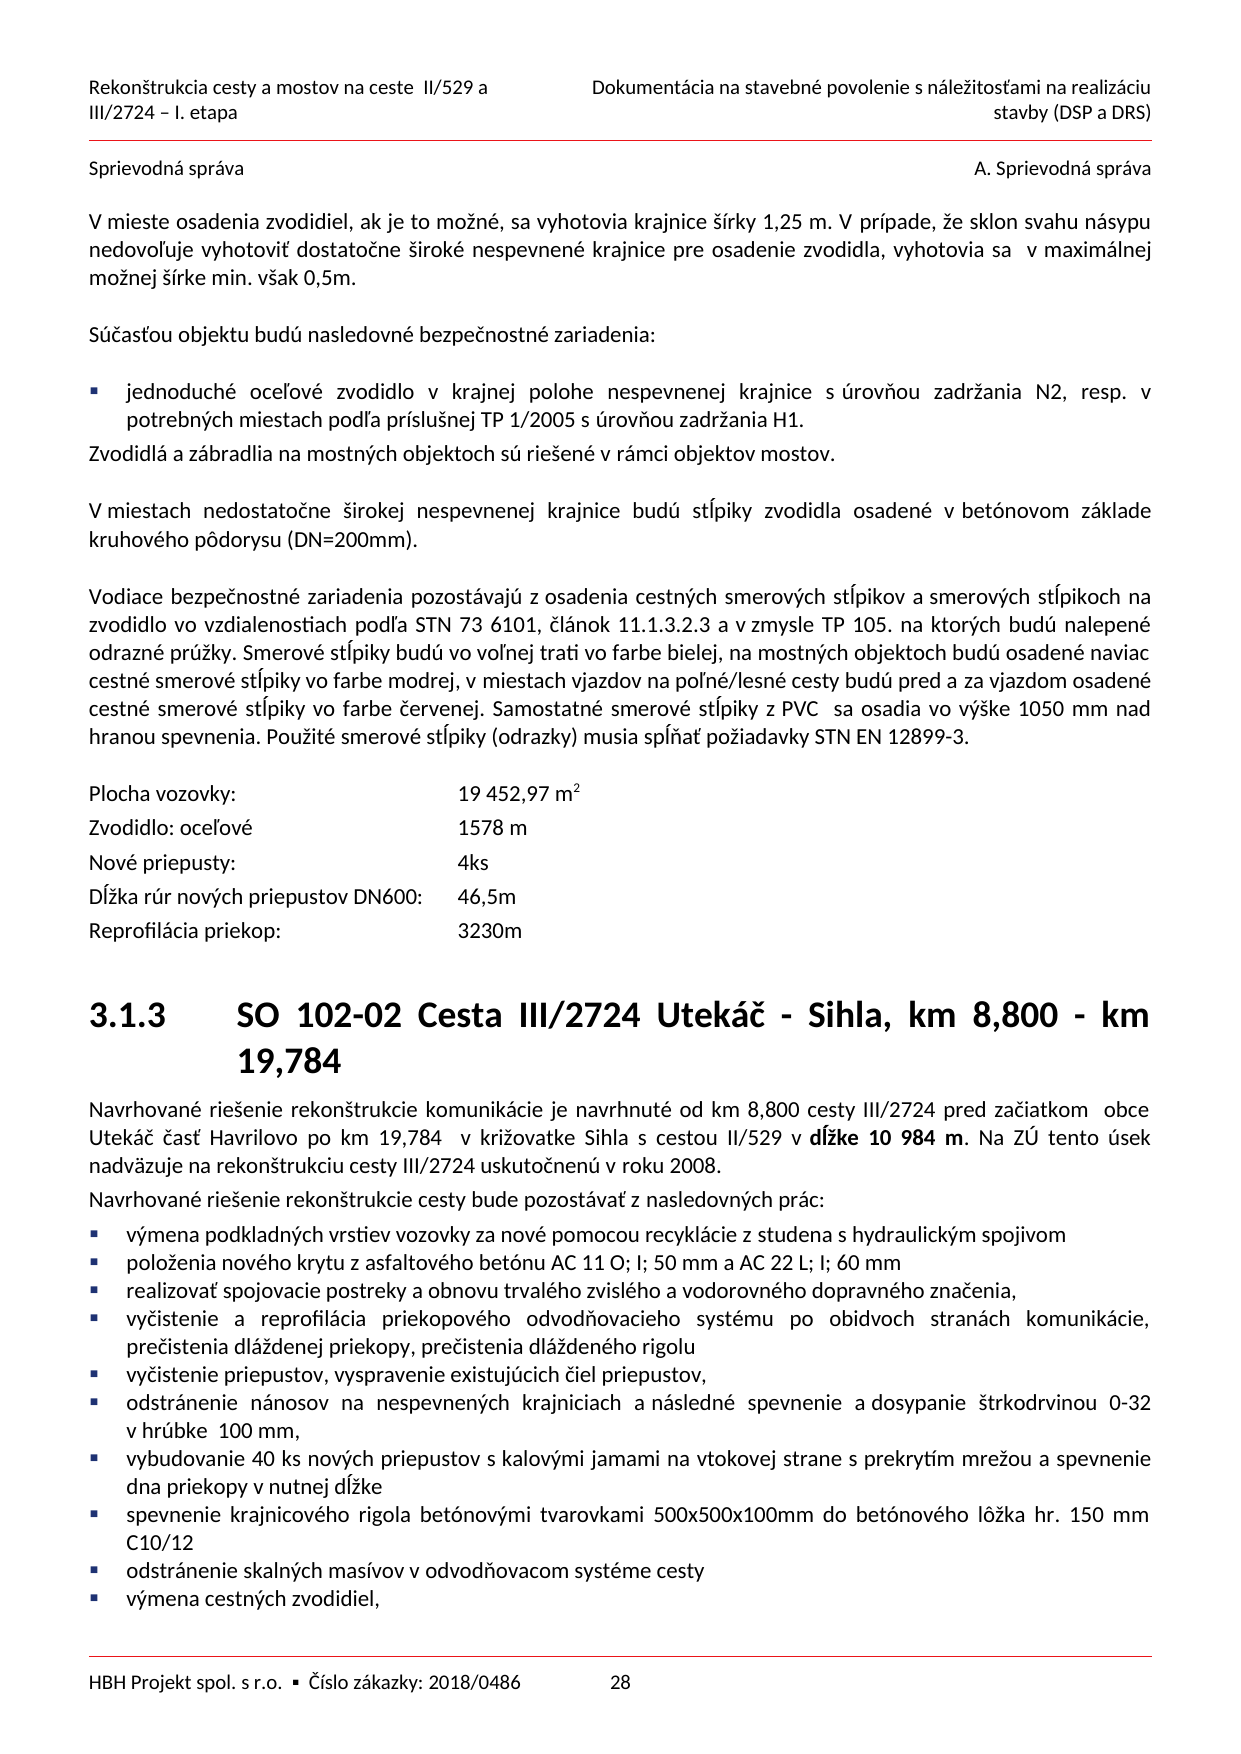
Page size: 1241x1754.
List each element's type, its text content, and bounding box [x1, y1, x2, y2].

list vyčistenie a reprofilácia priekopového odvodňovacieho systému po obidvoch stranách komunikácie, prečistenia dláždenej priekopy, prečistenia dláždeného rigolu [89, 1304, 1152, 1360]
text Navrhované riešenie rekonštrukcie cesty bude pozostávať z nasledovných prác: [89, 1186, 1152, 1213]
list výmena cestných zvodidiel, [89, 1584, 1152, 1612]
text Reprofilácia priekop: 3230m [89, 916, 1152, 944]
list výmena podkladných vrstiev vozovky za nové pomocou recyklácie z studena s hydraulickým spojivom [89, 1220, 1152, 1248]
list realizovať spojovacie postreky a obnovu trvalého zvislého a vodorovného dopravného značenia, [89, 1276, 1152, 1304]
text Nové priepusty: 4ks [89, 848, 1152, 876]
text Vodiace bezpečnostné zariadenia pozostávajú z osadenia cestných smerových stĺpikov a smerových stĺpikoch na zvodidlo vo vzdialenostiach podľa STN 73 6101, článok 11.1.3.2.3 a v zmysle TP 105. na ktorých budú nalepené odrazné prúžky. Smerové stĺpiky budú vo voľnej trati vo farbe bielej, na mostných objektoch budú osadené naviac cestné smerové stĺpiky vo farbe modrej, v miestach vjazdov na poľné/lesné cesty budú pred a za vjazdom osadené cestné smerové stĺpiky vo farbe červenej. Samostatné smerové stĺpiky z PVC sa osadia vo výške 1050 mm nad hranou spevnenia. Použité smerové stĺpiky (odrazky) musia spĺňať požiadavky STN EN 12899-3. [89, 582, 1152, 750]
text Zvodidlá a zábradlia na mostných objektoch sú riešené v rámci objektov mostov. [89, 439, 1152, 467]
text Zvodidlo: oceľové 1578 m [89, 813, 1152, 841]
list položenia nového krytu z asfaltového betónu AC 11 O; I; 50 mm a AC 22 L; I; 60 mm [89, 1248, 1152, 1276]
subtitle SO 102-02 Cesta III/2724 Utekáč - Sihla, km 8,800 - km 19,784 [89, 991, 1152, 1083]
list odstránenie nánosov na nespevnených krajniciach a následné spevnenie a dosypanie štrkodrvinou 0-32 v hrúbke 100 mm, [89, 1388, 1152, 1444]
list odstránenie skalných masívov v odvodňovacom systéme cesty [89, 1556, 1152, 1584]
list vyčistenie priepustov, vyspravenie existujúcich čiel priepustov, [89, 1360, 1152, 1388]
text Súčasťou objektu budú nasledovné bezpečnostné zariadenia: [89, 320, 1152, 348]
text Dĺžka rúr nových priepustov DN600: 46,5m [89, 882, 1152, 910]
text V mieste osadenia zvodidiel, ak je to možné, sa vyhotovia krajnice šírky 1,25 m. V prípade, že sklon svahu násypu nedovoľuje vyhotoviť dostatočne široké nespevnené krajnice pre osadenie zvodidla, vyhotovia sa v maximálnej možnej šírke min. však 0,5m. [89, 207, 1152, 291]
list vybudovanie 40 ks nových priepustov s kalovými jamami na vtokovej strane s prekrytím mrežou a spevnenie dna priekopy v nutnej dĺžke [89, 1444, 1152, 1500]
text V miestach nedostatočne širokej nespevnenej krajnice budú stĺpiky zvodidla osadené v betónovom základe kruhového pôdorysu (DN=200mm). [89, 497, 1152, 553]
text Plocha vozovky: 19 452,97 m2 [89, 779, 1152, 807]
list spevnenie krajnicového rigola betónovými tvarovkami 500x500x100mm do betónového lôžka hr. 150 mm C10/12 [89, 1500, 1152, 1556]
text Navrhované riešenie rekonštrukcie komunikácie je navrhnuté od km 8,800 cesty III/2724 pred začiatkom obce Utekáč časť Havrilovo po km 19,784 v križovatke Sihla s cestou II/529 v dĺžke 10 984 m. Na ZÚ tento úsek nadväzuje na rekonštrukciu cesty III/2724 uskutočnenú v roku 2008. [89, 1095, 1152, 1179]
list jednoduché oceľové zvodidlo v krajnej polohe nespevnenej krajnice s úrovňou zadržania N2, resp. v potrebných miestach podľa príslušnej TP 1/2005 s úrovňou zadržania H1. [89, 377, 1152, 433]
